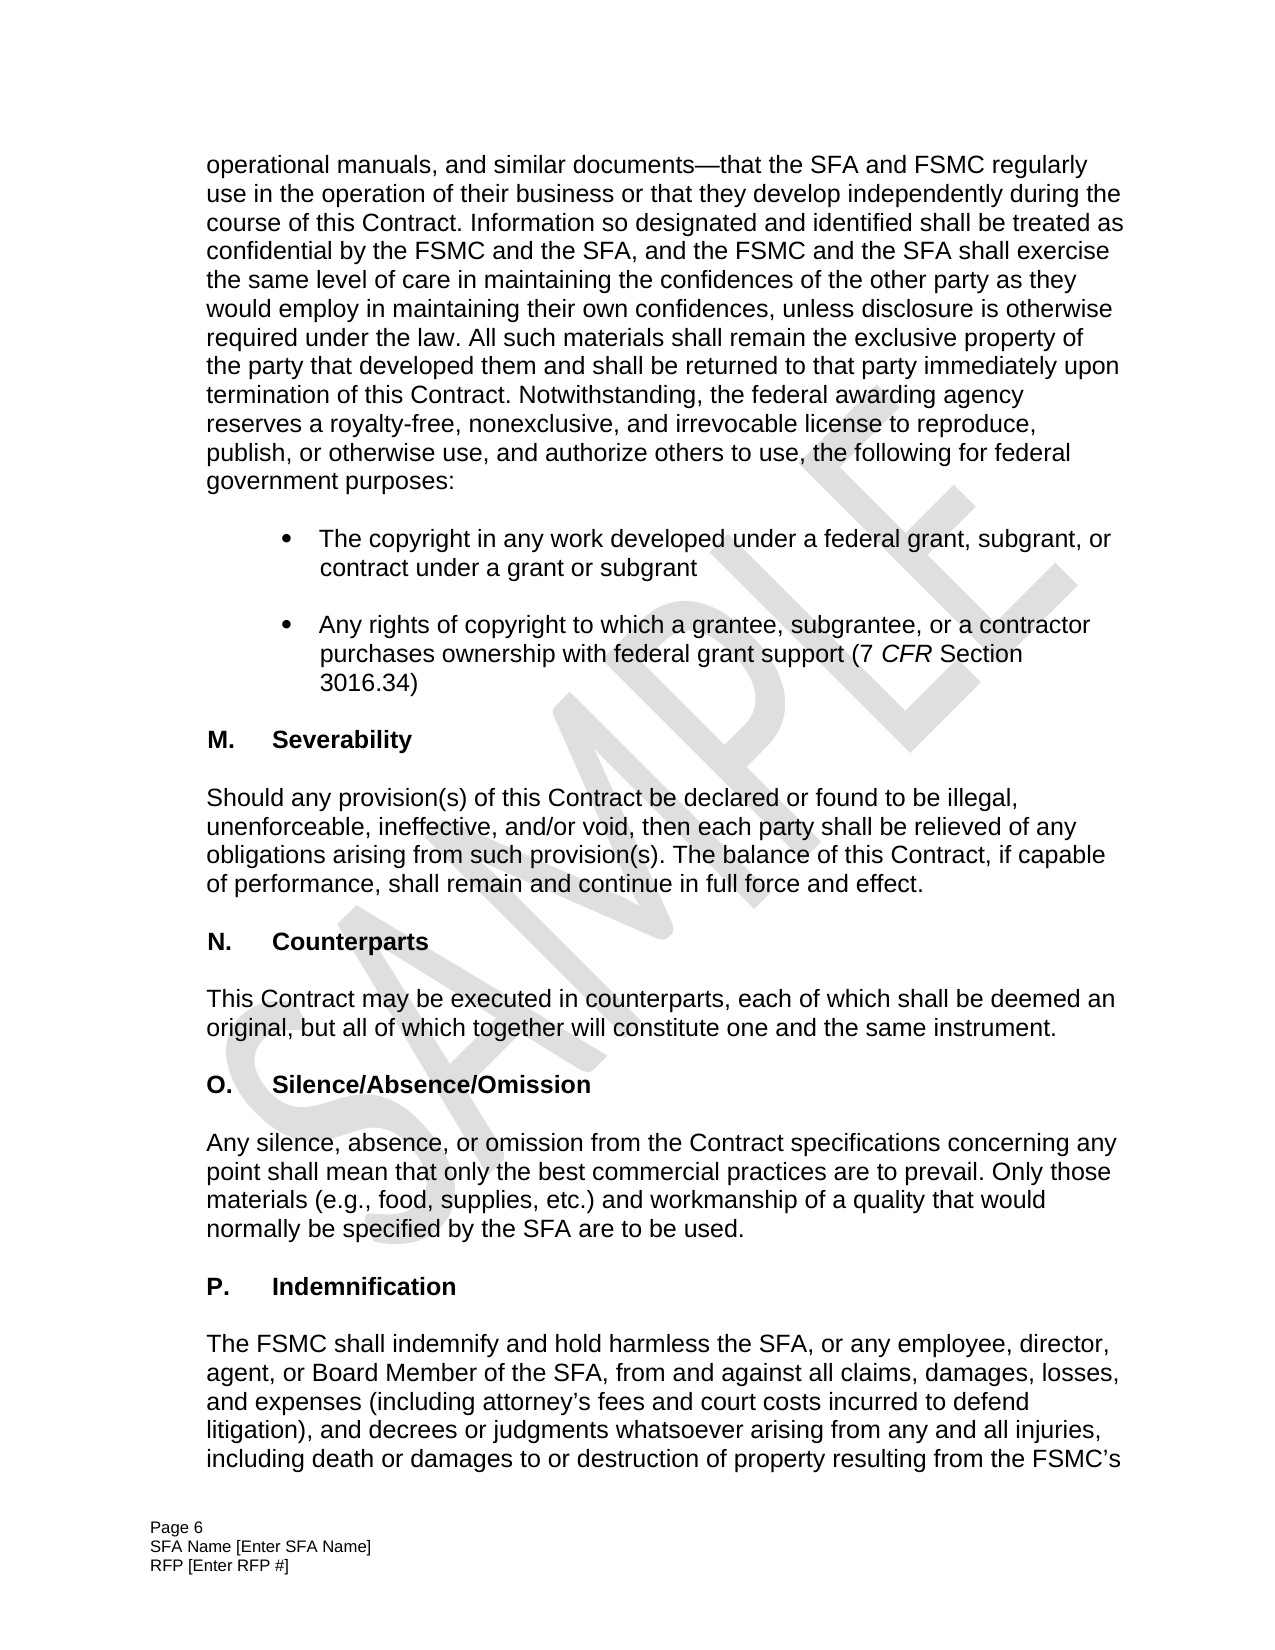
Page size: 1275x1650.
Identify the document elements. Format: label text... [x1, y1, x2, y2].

text Should any provision(s) of this Contract be declared or found to be illegal, unenforceable, ineffective, and/or void, then each party shall be relieved of any obligations arising from such provision(s). The balance of this Contract, if capable of performance, shall remain and continue in full force and effect. [206, 783, 1125, 898]
text Any silence, absence, or omission from the Contract specifications concerning any point shall mean that only the best commercial practices are to prevail. Only those materials (e.g., food, supplies, etc.) and workmanship of a quality that would normally be specified by the SFA are to be used. [206, 1128, 1125, 1243]
list Silence/Absence/Omission [206, 1070, 1125, 1099]
list Any rights of copyright to which a grantee, subgrantee, or a contractor purchases ownership with federal grant support (7 CFR Section 3016.34) [282, 610, 1125, 696]
list The copyright in any work developed under a federal grant, subgrant, or contract under a grant or subgrant [282, 524, 1125, 581]
list Severability [207, 725, 1125, 754]
list P. Indemnification [206, 1271, 1125, 1300]
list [206, 1329, 1125, 1473]
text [206, 150, 1125, 495]
list Counterparts [207, 926, 1125, 955]
text This Contract may be executed in counterparts, each of which shall be deemed an original, but all of which together will constitute one and the same instrument. [206, 984, 1125, 1041]
